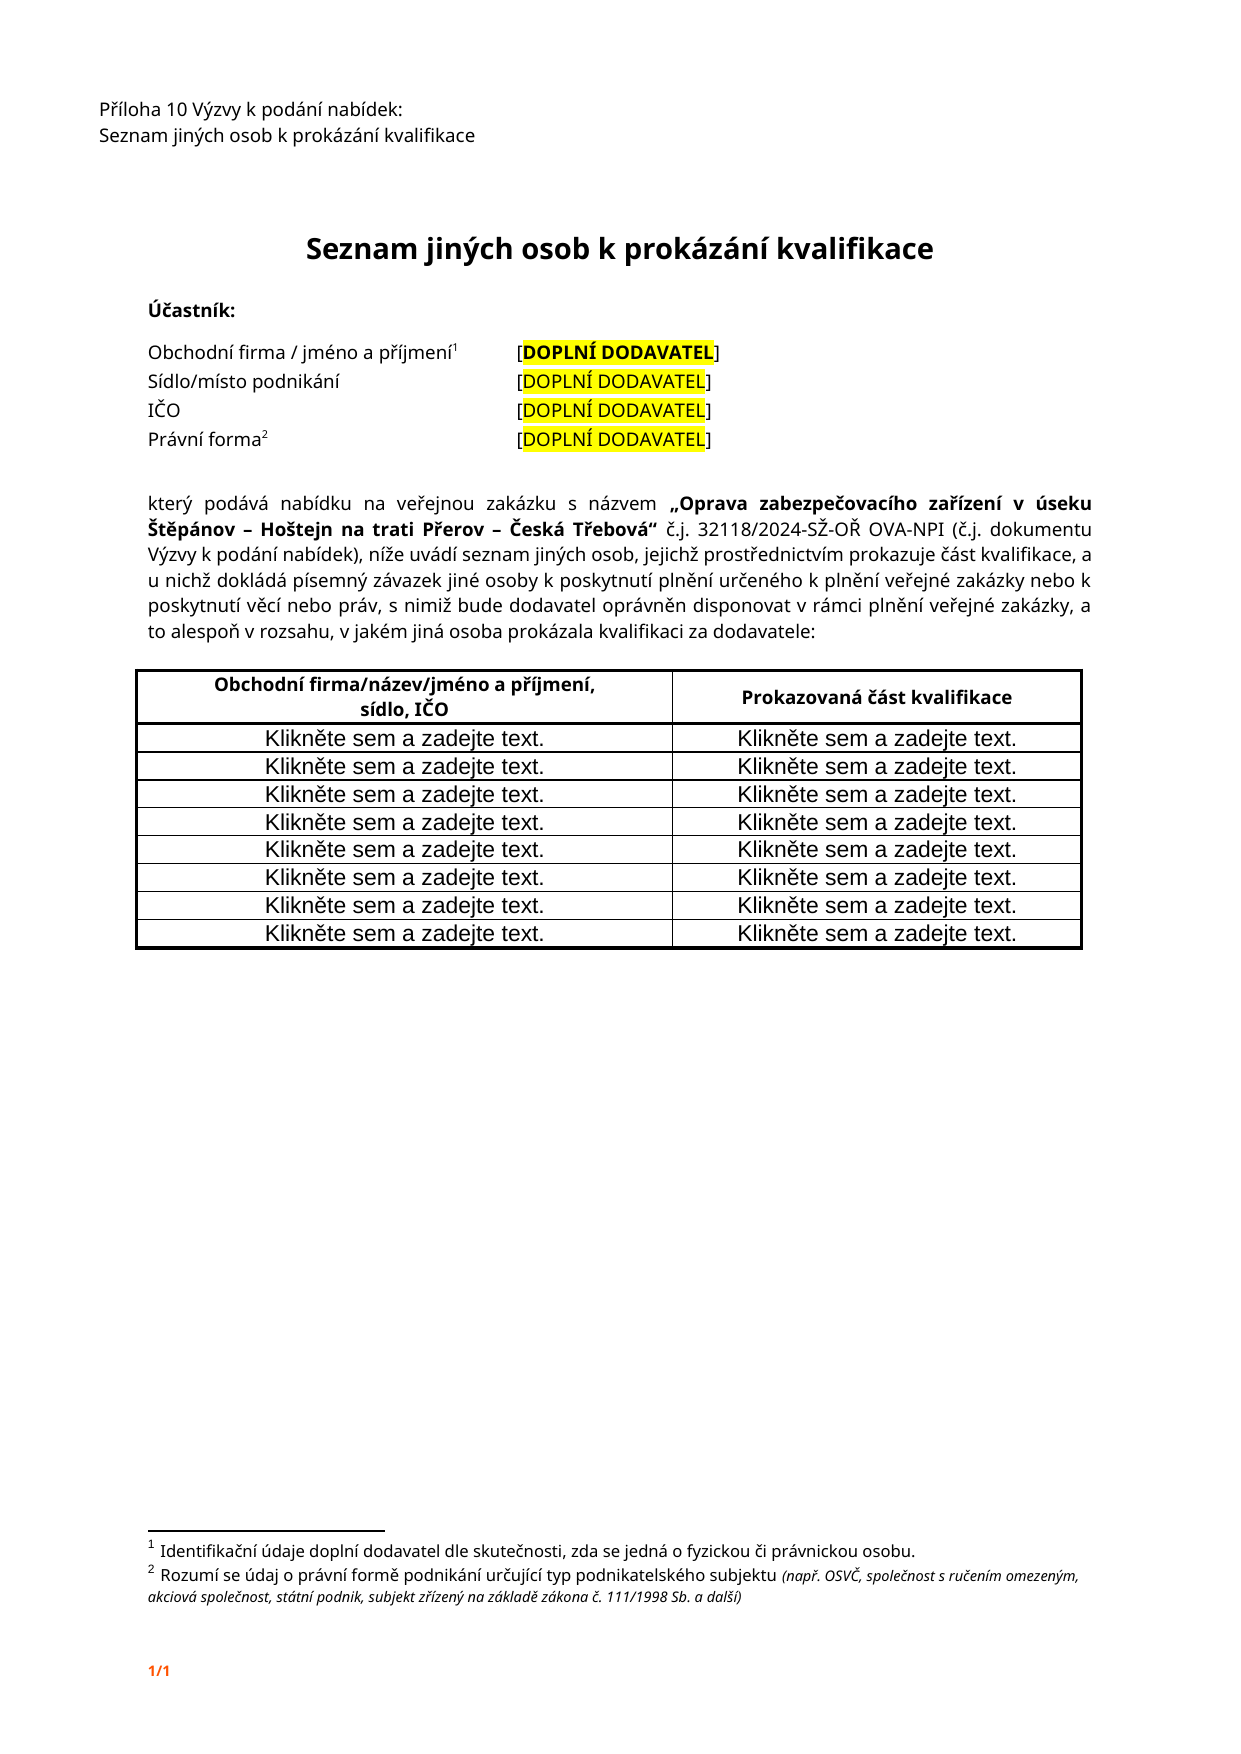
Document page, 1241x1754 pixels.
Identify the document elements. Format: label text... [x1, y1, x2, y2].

text Obchodní firma / jméno a příjmení [148, 336, 1093, 365]
table_header Prokazovaná část kvalifikace [673, 672, 1080, 722]
text Účastník: [148, 293, 1093, 324]
text IČO [148, 394, 1093, 423]
title Seznam jiných osob k prokázání kvalifikace [148, 228, 1093, 268]
text Právní forma [148, 423, 1093, 452]
text Sídlo/místo podnikání [DOPLNÍ DODAVATEL] [148, 365, 1093, 394]
text který podává nabídku na veřejnou zakázku s názvem „Oprava zabezpečovacího zařízení v úseku Štěpánov – Hoštejn na trati Přerov – Česká Třebová“ č.j. 32118/2024-SŽ-OŘ OVA-NPI (č.j. dokumentu Výzvy k podání nabídek), níže uvádí seznam jiných osob, jejichž prostřednictvím prokazuje část kvalifikace, a u nichž dokládá písemný závazek jiné osoby k poskytnutí plnění určeného k plnění veřejné zakázky nebo k poskytnutí věcí nebo práv, s nimiž bude dodavatel oprávněn disponovat v rámci plnění veřejné zakázky, a to alespoň v rozsahu, v jakém jiná osoba prokázala kvalifikaci za dodavatele: [148, 490, 1093, 643]
table_header Obchodní firma/název/jméno a příjmení, sídlo, IČO [138, 672, 672, 722]
